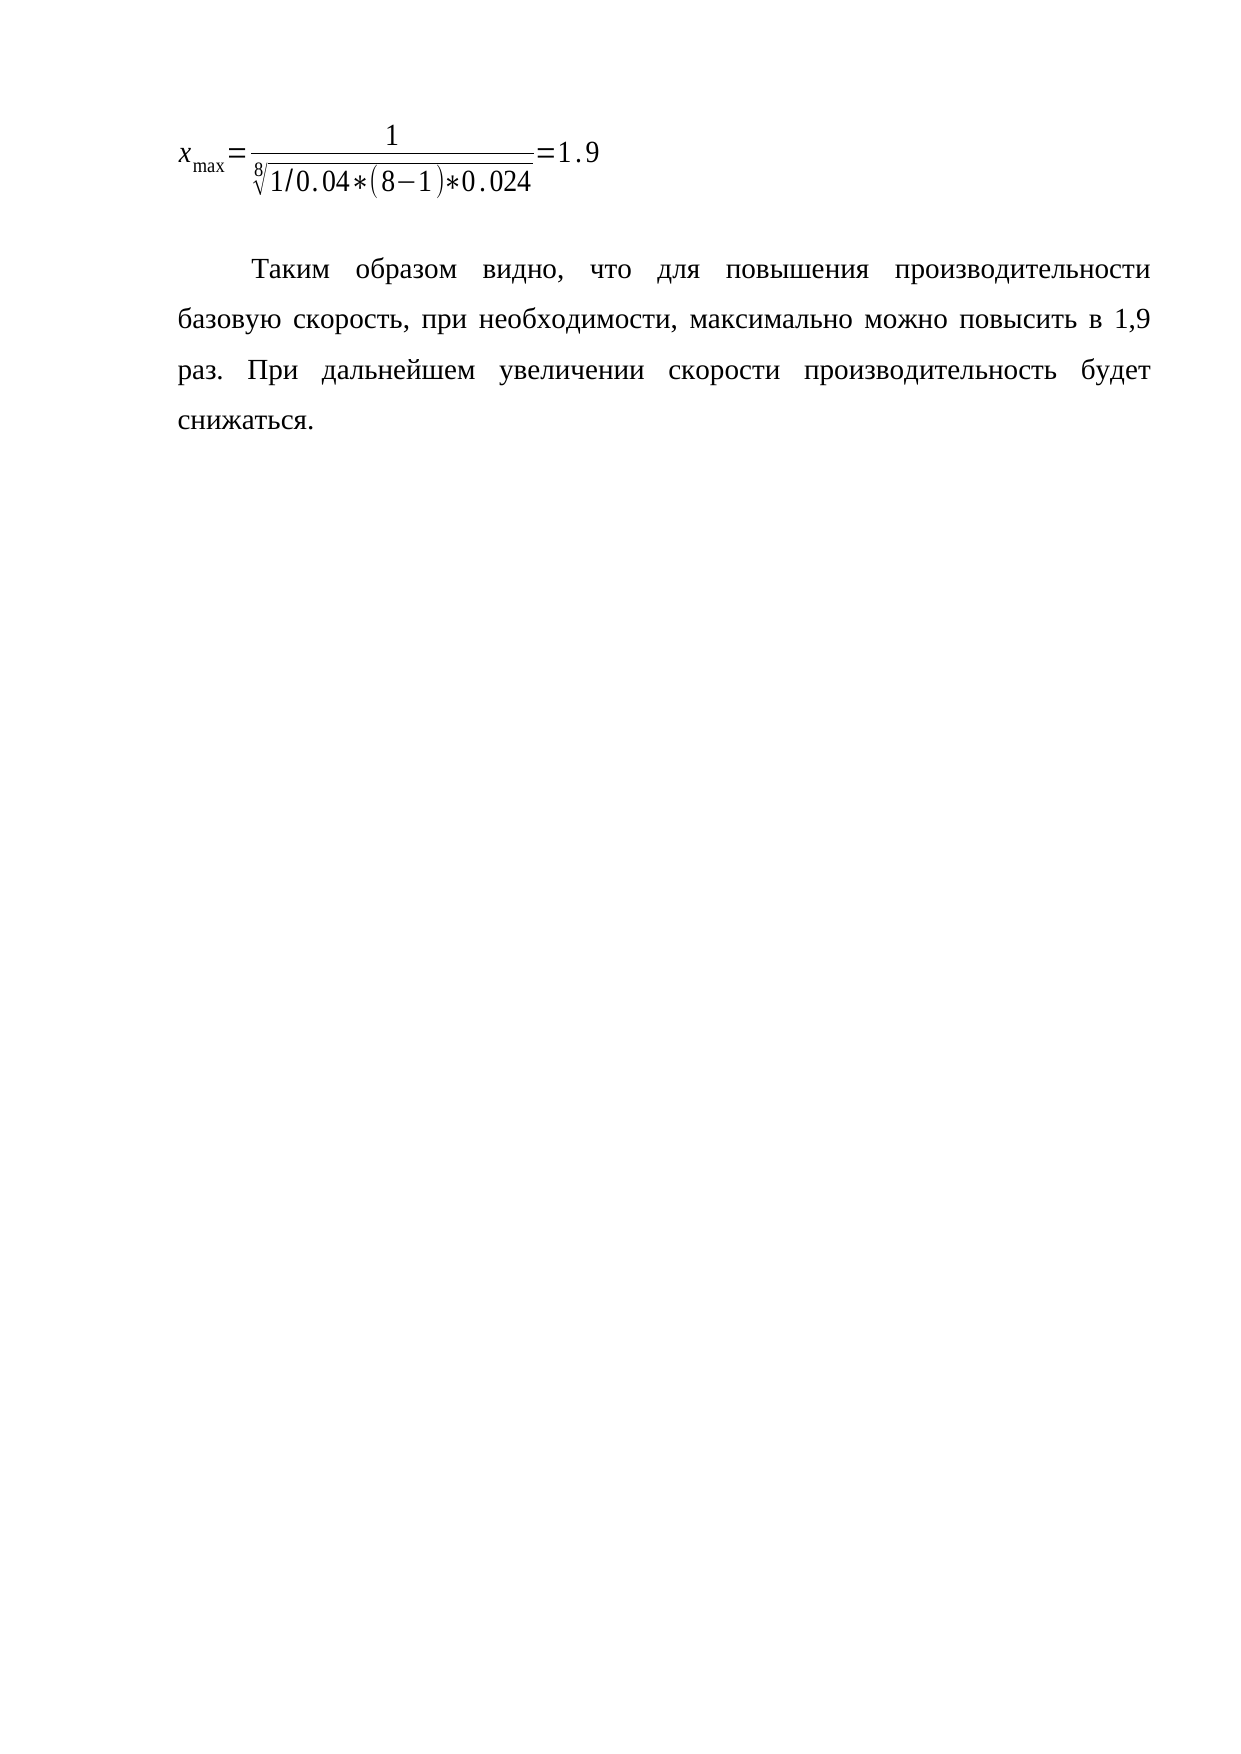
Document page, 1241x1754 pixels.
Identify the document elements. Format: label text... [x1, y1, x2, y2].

text Таким образом видно, что для повышения производительности базовую скорость, при необходимости, максимально можно повысить в 1,9 раз. При дальнейшем увеличении скорости производительность будет снижаться. [177, 251, 1152, 436]
